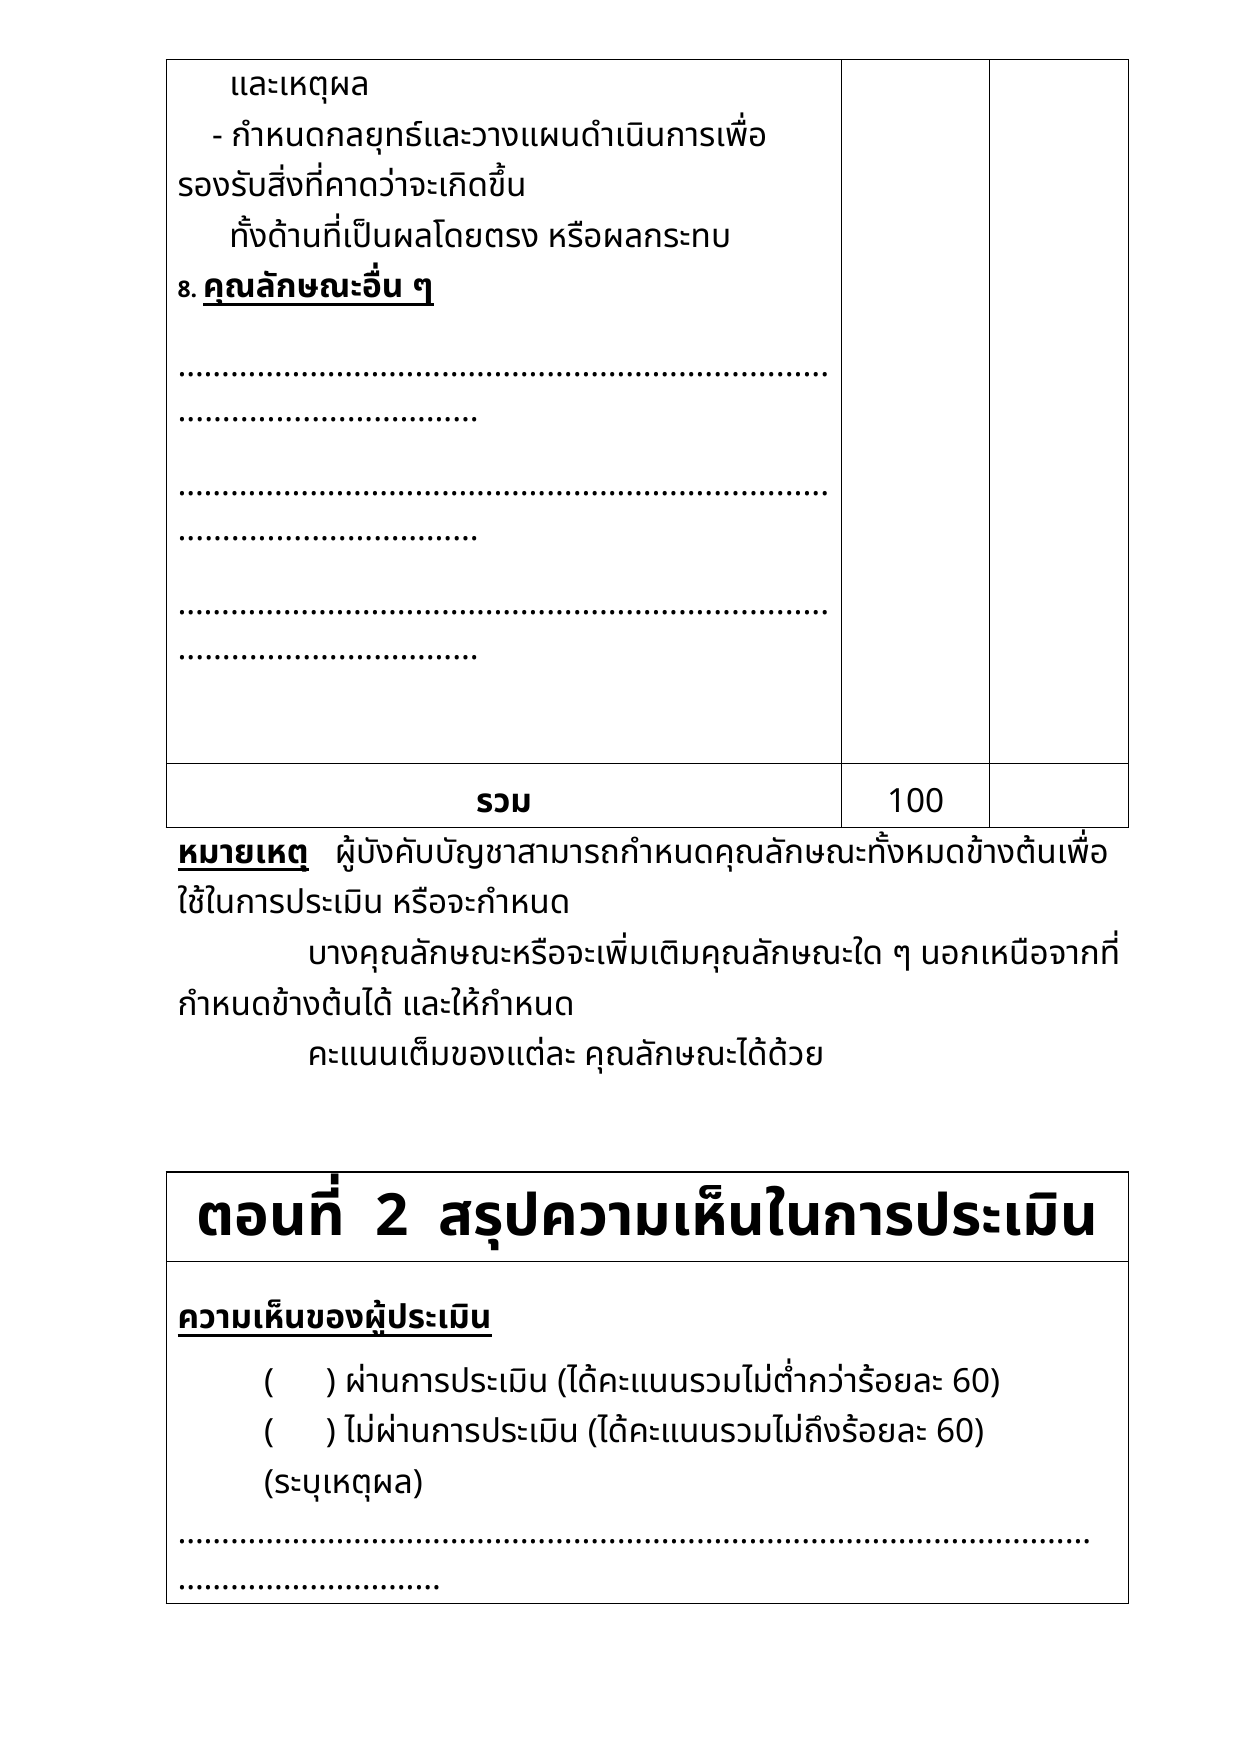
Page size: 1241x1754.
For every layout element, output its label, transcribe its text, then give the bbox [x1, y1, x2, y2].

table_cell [167, 60, 841, 763]
text หมายเหตุ ผู้บังคับบัญชาสามารถกำหนดคุณลักษณะทั้งหมดข้างต้นเพื่อใช้ในการประเมิน หรือจะกำหนด บางคุณลักษณะหรือจะเพิ่มเติมคุณลักษณะใด ๆ นอกเหนือจากที่กำหนดข้างต้นได้ และให้กำหนด คะแนนเต็มของแต่ละ คุณลักษณะได้ด้วย [177, 828, 1122, 1081]
table_cell รวม [167, 764, 841, 827]
table_cell 100 [842, 764, 989, 827]
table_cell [842, 60, 989, 763]
table_header ตอนที่ 2 สรุปความเห็นในการประเมิน [167, 1173, 1128, 1261]
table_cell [990, 60, 1128, 763]
table_cell [990, 764, 1128, 827]
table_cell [167, 1262, 1128, 1603]
